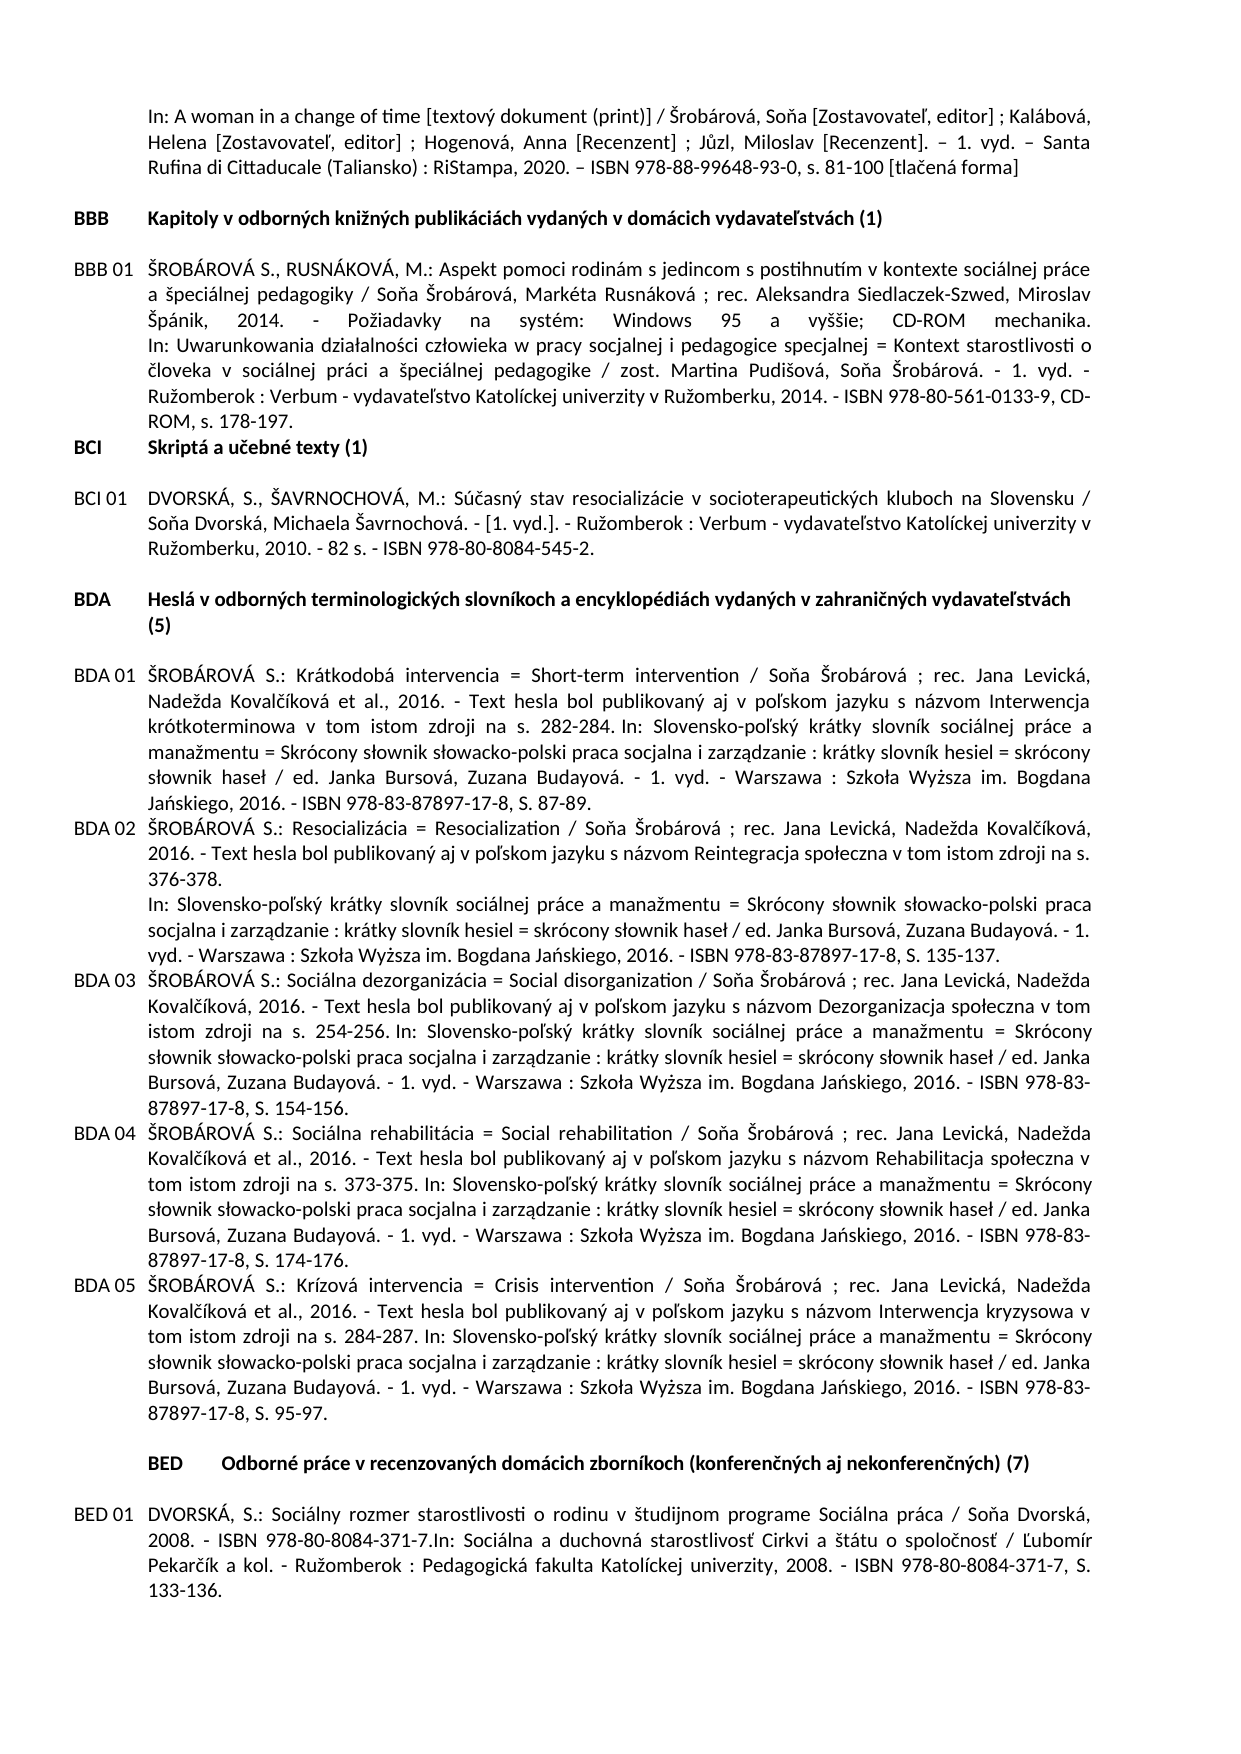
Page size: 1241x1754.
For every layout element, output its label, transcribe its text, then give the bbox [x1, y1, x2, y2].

text BBB 01 ŠROBÁROVÁ S., RUSNÁKOVÁ, M.: Aspekt pomoci rodinám s jedincom s postihnutím v kontexte sociálnej práce a špeciálnej pedagogiky / Soňa Šrobárová, Markéta Rusnáková ; rec. Aleksandra Siedlaczek-Szwed, Miroslav Špánik, 2014. - Požiadavky na systém: Windows 95 a vyššie; CD-ROM mechanika. In: Uwarunkowania działalności człowieka w pracy socjalnej i pedagogice specjalnej = Kontext starostlivosti o človeka v sociálnej práci a špeciálnej pedagogike / zost. Martina Pudišová, Soňa Šrobárová. - 1. vyd. - Ružomberok : Verbum - vydavateľstvo Katolíckej univerzity v Ružomberku, 2014. - ISBN 978-80-561-0133-9, CD-ROM, s. 178-197. [74, 256, 1093, 434]
text BDA 01 ŠROBÁROVÁ S.: Krátkodobá intervencia = Short-term intervention / Soňa Šrobárová ; rec. Jana Levická, Nadežda Kovalčíková et al., 2016. - Text hesla bol publikovaný aj v poľskom jazyku s názvom Interwencja krótkoterminowa v tom istom zdroji na s. 282-284. In: Slovensko-poľský krátky slovník sociálnej práce a manažmentu = Skrócony słownik słowacko-polski praca socjalna i zarządzanie : krátky slovník hesiel = skrócony słownik haseł / ed. Janka Bursová, Zuzana Budayová. - 1. vyd. - Warszawa : Szkoła Wyższa im. Bogdana Jańskiego, 2016. - ISBN 978-83-87897-17-8, S. 87-89. [74, 663, 1093, 815]
text BDA 04 ŠROBÁROVÁ S.: Sociálna rehabilitácia = Social rehabilitation / Soňa Šrobárová ; rec. Jana Levická, Nadežda Kovalčíková et al., 2016. - Text hesla bol publikovaný aj v poľskom jazyku s názvom Rehabilitacja społeczna v tom istom zdroji na s. 373-375. In: Slovensko-poľský krátky slovník sociálnej práce a manažmentu = Skrócony słownik słowacko-polski praca socjalna i zarządzanie : krátky slovník hesiel = skrócony słownik haseł / ed. Janka Bursová, Zuzana Budayová. - 1. vyd. - Warszawa : Szkoła Wyższa im. Bogdana Jańskiego, 2016. - ISBN 978-83-87897-17-8, S. 174-176. [74, 1120, 1093, 1273]
text BDA 02 ŠROBÁROVÁ S.: Resocializácia = Resocialization / Soňa Šrobárová ; rec. Jana Levická, Nadežda Kovalčíková, 2016. - Text hesla bol publikovaný aj v poľskom jazyku s názvom Reintegracja społeczna v tom istom zdroji na s. 376-378. In: Slovensko-poľský krátky slovník sociálnej práce a manažmentu = Skrócony słownik słowacko-polski praca socjalna i zarządzanie : krátky slovník hesiel = skrócony słownik haseł / ed. Janka Bursová, Zuzana Budayová. - 1. vyd. - Warszawa : Szkoła Wyższa im. Bogdana Jańskiego, 2016. - ISBN 978-83-87897-17-8, S. 135-137. [74, 815, 1093, 968]
text BDA 05 ŠROBÁROVÁ S.: Krízová intervencia = Crisis intervention / Soňa Šrobárová ; rec. Jana Levická, Nadežda Kovalčíková et al., 2016. - Text hesla bol publikovaný aj v poľskom jazyku s názvom Interwencja kryzysowa v tom istom zdroji na s. 284-287. In: Slovensko-poľský krátky slovník sociálnej práce a manažmentu = Skrócony słownik słowacko-polski praca socjalna i zarządzanie : krátky slovník hesiel = skrócony słownik haseł / ed. Janka Bursová, Zuzana Budayová. - 1. vyd. - Warszawa : Szkoła Wyższa im. Bogdana Jańskiego, 2016. - ISBN 978-83-87897-17-8, S. 95-97. [74, 1273, 1093, 1425]
subtitle BED Odborné práce v recenzovaných domácich zborníkoch (konferenčných aj nekonferenčných) (7) [148, 1451, 1093, 1476]
text BDA 03 ŠROBÁROVÁ S.: Sociálna dezorganizácia = Social disorganization / Soňa Šrobárová ; rec. Jana Levická, Nadežda Kovalčíková, 2016. - Text hesla bol publikovaný aj v poľskom jazyku s názvom Dezorganizacja społeczna v tom istom zdroji na s. 254-256. In: Slovensko-poľský krátky slovník sociálnej práce a manažmentu = Skrócony słownik słowacko-polski praca socjalna i zarządzanie : krátky slovník hesiel = skrócony słownik haseł / ed. Janka Bursová, Zuzana Budayová. - 1. vyd. - Warszawa : Szkoła Wyższa im. Bogdana Jańskiego, 2016. - ISBN 978-83-87897-17-8, S. 154-156. [74, 968, 1093, 1120]
subtitle BCI Skriptá a učebné texty (1) [74, 434, 1093, 459]
subtitle BDA Heslá v odborných terminologických slovníkoch a encyklopédiách vydaných v zahraničných vydavateľstvách (5) [74, 586, 1093, 637]
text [74, 103, 1093, 180]
text BBB Kapitoly v odborných knižných publikáciách vydaných v domácich vydavateľstvách (1) [74, 205, 1093, 231]
text BED 01 DVORSKÁ, S.: Sociálny rozmer starostlivosti o rodinu v študijnom programe Sociálna práca / Soňa Dvorská, 2008. - ISBN 978-80-8084-371-7.In: Sociálna a duchovná starostlivosť Cirkvi a štátu o spoločnosť / Ľubomír Pekarčík a kol. - Ružomberok : Pedagogická fakulta Katolíckej univerzity, 2008. - ISBN 978-80-8084-371-7, S. 133-136. [74, 1501, 1093, 1603]
text BCI 01 DVORSKÁ, S., ŠAVRNOCHOVÁ, M.: Súčasný stav resocializácie v socioterapeutických kluboch na Slovensku / Soňa Dvorská, Michaela Šavrnochová. - [1. vyd.]. - Ružomberok : Verbum - vydavateľstvo Katolíckej univerzity v Ružomberku, 2010. - 82 s. - ISBN 978-80-8084-545-2. [74, 485, 1093, 561]
